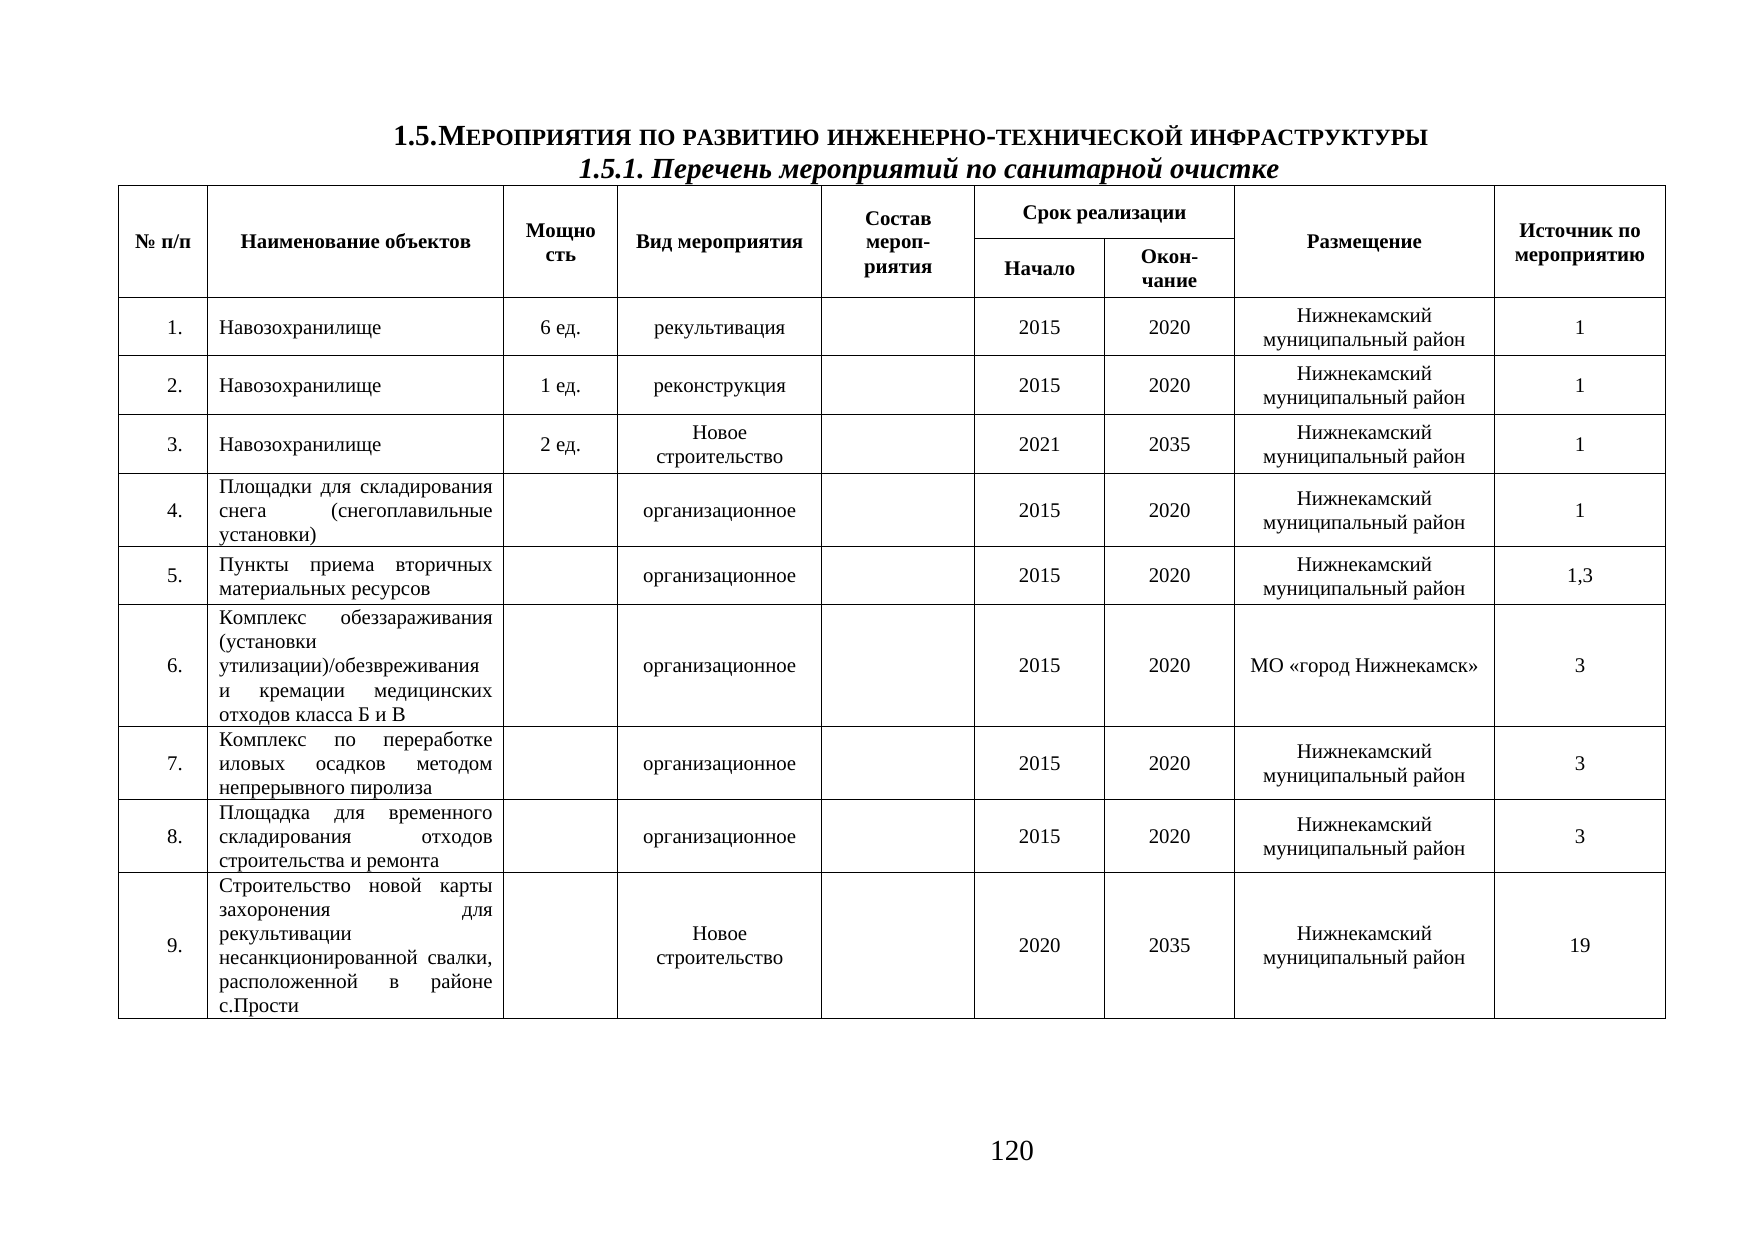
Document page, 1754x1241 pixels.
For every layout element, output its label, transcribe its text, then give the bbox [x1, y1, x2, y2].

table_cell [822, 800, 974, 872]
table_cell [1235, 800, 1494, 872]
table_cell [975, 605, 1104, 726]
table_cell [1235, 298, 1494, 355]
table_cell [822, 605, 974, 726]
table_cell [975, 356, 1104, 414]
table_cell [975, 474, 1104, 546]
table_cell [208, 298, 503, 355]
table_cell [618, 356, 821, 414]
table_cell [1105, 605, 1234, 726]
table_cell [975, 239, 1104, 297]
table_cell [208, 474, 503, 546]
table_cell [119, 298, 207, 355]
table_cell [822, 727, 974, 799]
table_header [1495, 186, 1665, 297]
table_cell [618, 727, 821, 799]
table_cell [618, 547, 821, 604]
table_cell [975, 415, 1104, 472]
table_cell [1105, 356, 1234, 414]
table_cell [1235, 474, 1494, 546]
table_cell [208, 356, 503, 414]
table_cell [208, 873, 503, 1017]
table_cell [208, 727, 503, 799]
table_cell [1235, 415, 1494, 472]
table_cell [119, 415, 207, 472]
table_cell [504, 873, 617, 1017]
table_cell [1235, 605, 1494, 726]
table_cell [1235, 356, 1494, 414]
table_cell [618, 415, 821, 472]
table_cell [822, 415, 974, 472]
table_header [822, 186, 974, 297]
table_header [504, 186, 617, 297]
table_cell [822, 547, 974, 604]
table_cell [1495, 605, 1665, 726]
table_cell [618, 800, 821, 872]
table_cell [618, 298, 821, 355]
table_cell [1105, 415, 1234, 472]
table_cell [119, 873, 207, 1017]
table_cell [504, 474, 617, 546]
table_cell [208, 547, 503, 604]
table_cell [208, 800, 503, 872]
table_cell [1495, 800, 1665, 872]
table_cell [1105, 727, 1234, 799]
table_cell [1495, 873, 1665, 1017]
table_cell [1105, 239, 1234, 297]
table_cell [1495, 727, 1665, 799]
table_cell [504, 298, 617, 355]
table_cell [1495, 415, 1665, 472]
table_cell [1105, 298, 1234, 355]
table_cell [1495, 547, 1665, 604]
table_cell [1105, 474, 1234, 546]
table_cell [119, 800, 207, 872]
list Перечень мероприятий по санитарной очистке [193, 152, 1665, 185]
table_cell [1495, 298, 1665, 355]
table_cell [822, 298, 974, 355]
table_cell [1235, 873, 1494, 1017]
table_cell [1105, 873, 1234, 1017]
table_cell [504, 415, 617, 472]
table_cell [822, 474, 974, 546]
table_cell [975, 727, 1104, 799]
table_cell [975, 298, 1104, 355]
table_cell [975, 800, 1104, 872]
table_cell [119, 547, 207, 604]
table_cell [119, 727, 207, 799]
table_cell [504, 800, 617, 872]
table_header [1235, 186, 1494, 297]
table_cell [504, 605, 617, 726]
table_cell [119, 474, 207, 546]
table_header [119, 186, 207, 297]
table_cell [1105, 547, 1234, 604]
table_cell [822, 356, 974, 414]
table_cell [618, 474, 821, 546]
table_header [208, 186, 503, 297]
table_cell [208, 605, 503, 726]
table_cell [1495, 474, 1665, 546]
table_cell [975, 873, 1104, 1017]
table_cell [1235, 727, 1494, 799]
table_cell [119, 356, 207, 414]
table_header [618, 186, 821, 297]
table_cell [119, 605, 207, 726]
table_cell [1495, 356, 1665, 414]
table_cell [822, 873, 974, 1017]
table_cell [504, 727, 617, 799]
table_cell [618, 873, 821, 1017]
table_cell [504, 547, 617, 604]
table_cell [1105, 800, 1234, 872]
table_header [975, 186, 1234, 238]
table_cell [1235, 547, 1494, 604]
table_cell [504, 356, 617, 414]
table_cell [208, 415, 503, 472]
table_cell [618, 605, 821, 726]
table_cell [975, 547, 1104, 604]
list Мероприятия по развитию инженерно-технической инфраструктуры [156, 118, 1665, 152]
